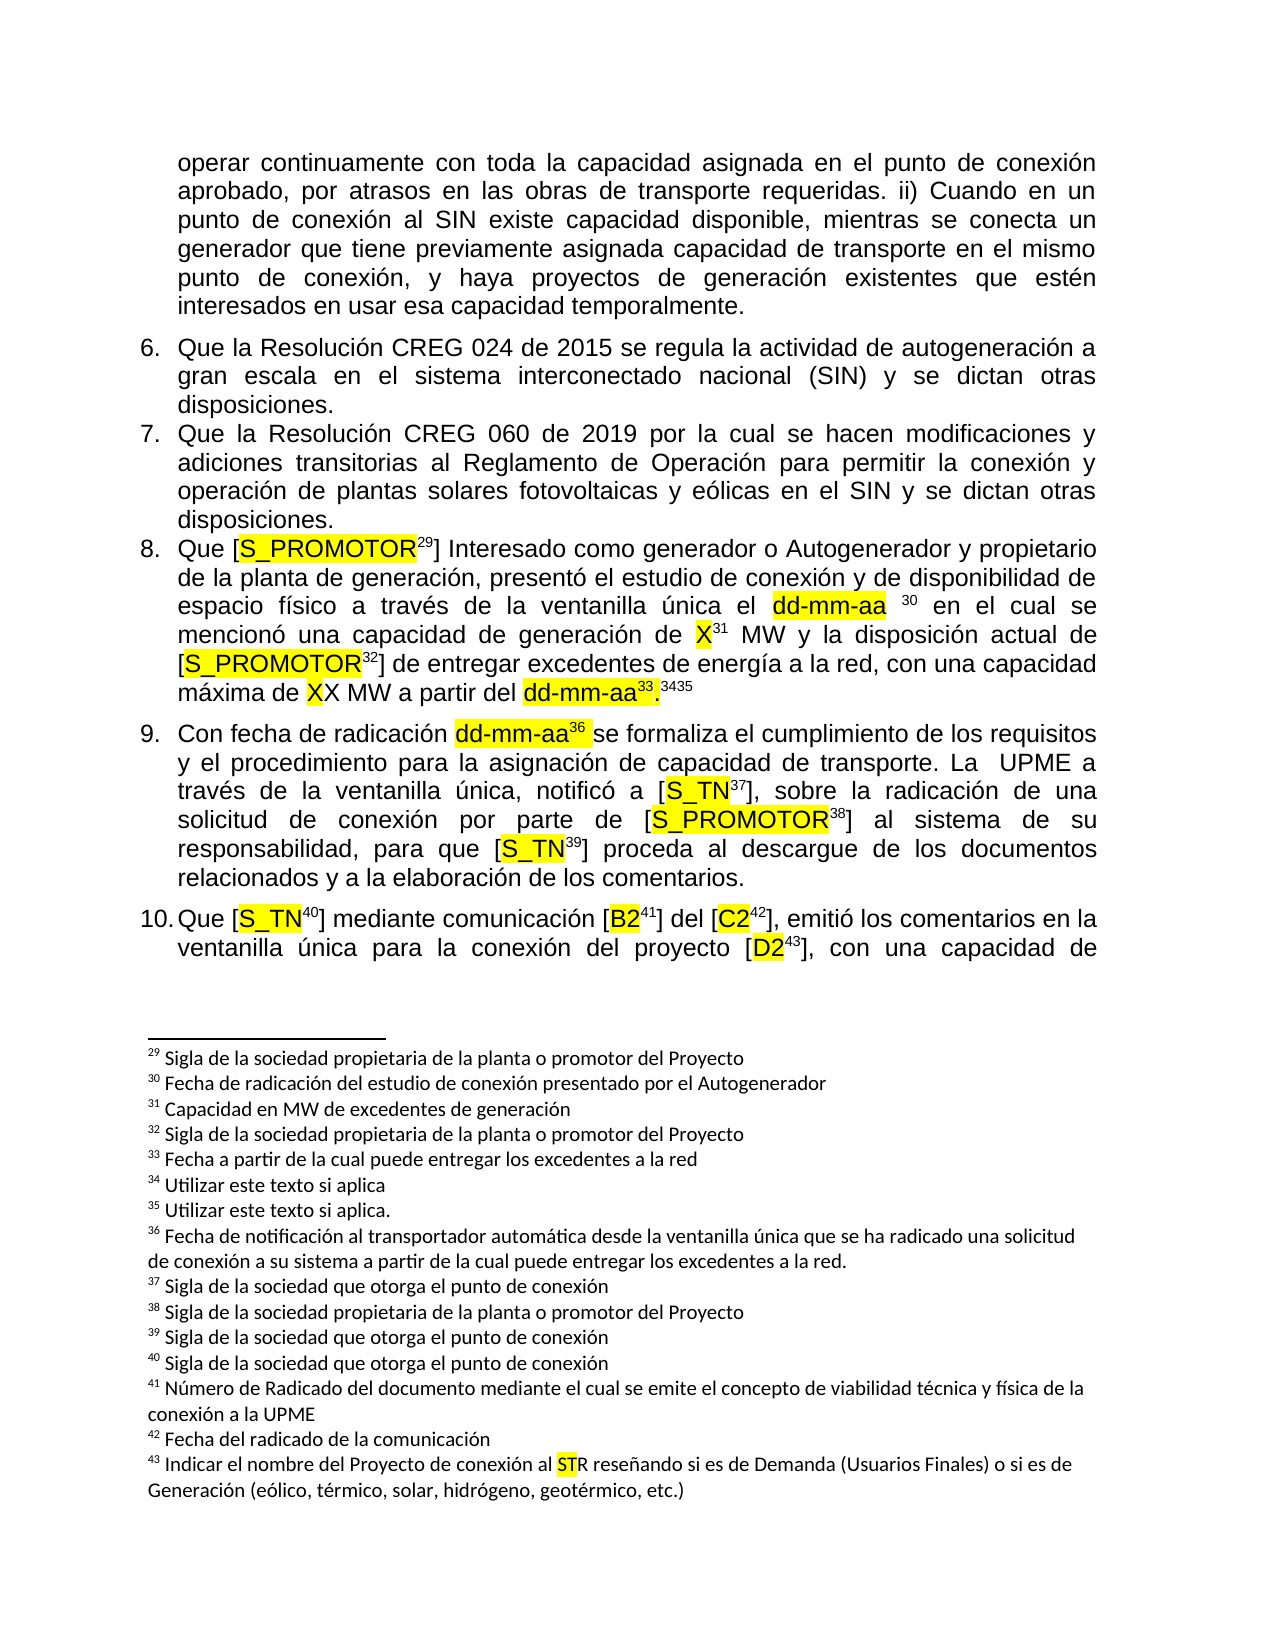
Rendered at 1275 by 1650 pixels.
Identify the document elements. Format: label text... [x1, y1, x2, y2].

list Que la Resolución CREG 024 de 2015 se regula la actividad de autogeneración a gran escala en el sistema interconectado nacional (SIN) y se dictan otras disposiciones. [140, 333, 1098, 419]
list Que [S_PROMOTOR] Interesado como generador o Autogenerador y propietario de la planta de generación, presentó el estudio de conexión y de disponibilidad de espacio físico a través de la ventanilla única el dd-mm-aa en el cual se mencionó una capacidad de generación de X MW y la disposición actual de [S_PROMOTOR] de entregar excedentes de energía a la red, con una capacidad máxima de XX MW a partir del dd-mm-aa. [140, 534, 1098, 706]
list Con fecha de radicación dd-mm-aa se formaliza el cumplimiento de los requisitos y el procedimiento para la asignación de capacidad de transporte. La UPME a través de la ventanilla única, notificó a [S_TN], sobre la radicación de una solicitud de conexión por parte de [S_PROMOTOR] al sistema de su responsabilidad, para que [S_TN] proceda al descargue de los documentos relacionados y a la elaboración de los comentarios. [140, 719, 1098, 891]
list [148, 148, 1098, 320]
list Que la Resolución CREG 060 de 2019 por la cual se hacen modificaciones y adiciones transitorias al Reglamento de Operación para permitir la conexión y operación de plantas solares fotovoltaicas y eólicas en el SIN y se dictan otras disposiciones. [140, 419, 1098, 534]
list Que [S_TN] mediante comunicación [B2] del [C2], emitió los comentarios en la ventanilla única para la conexión del proyecto [D2], con una capacidad de transporte asignada de [E2] MW, a ser conectada en la Subestación [F2] en el nivel de tensión de [G2] KV. [140, 904, 1098, 961]
